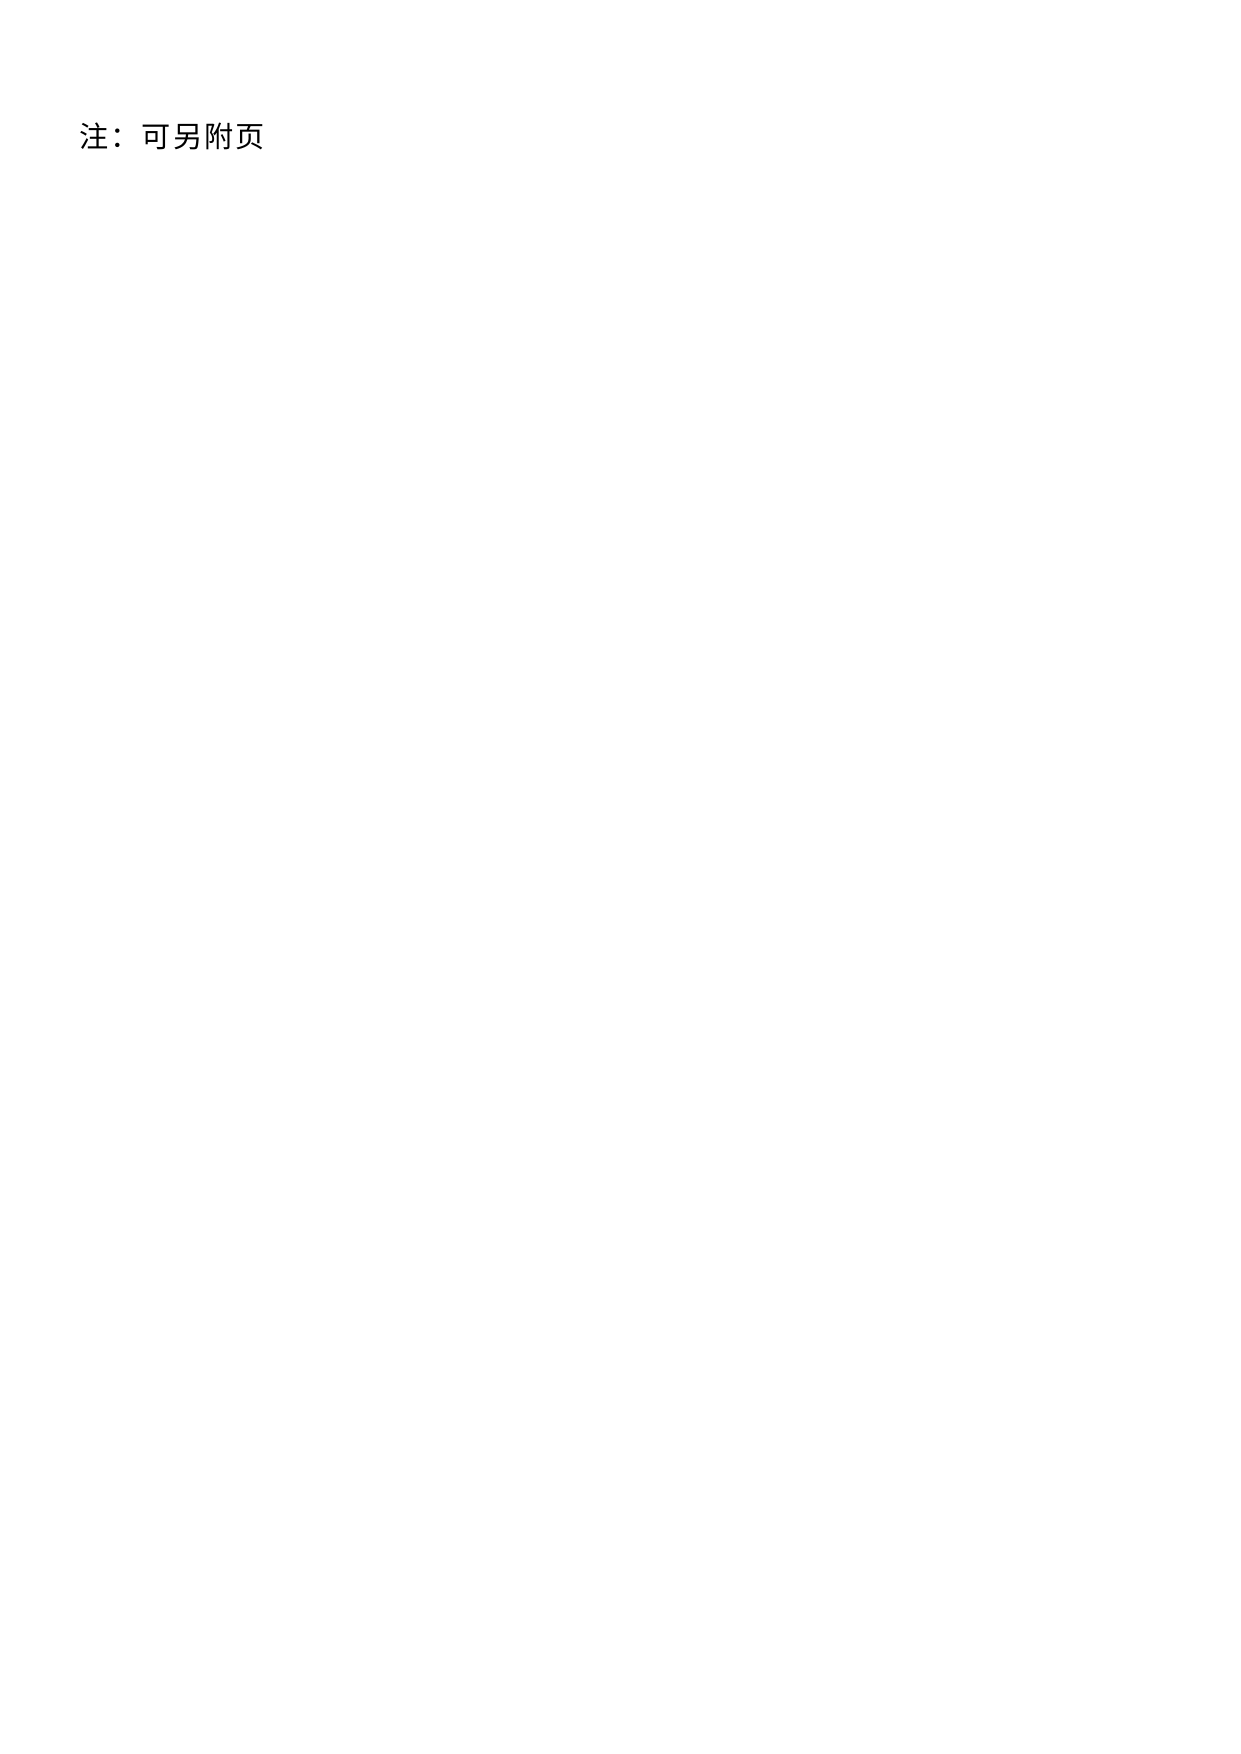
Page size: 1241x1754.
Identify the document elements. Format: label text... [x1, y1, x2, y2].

text 注：可另附页 [79, 102, 1152, 167]
